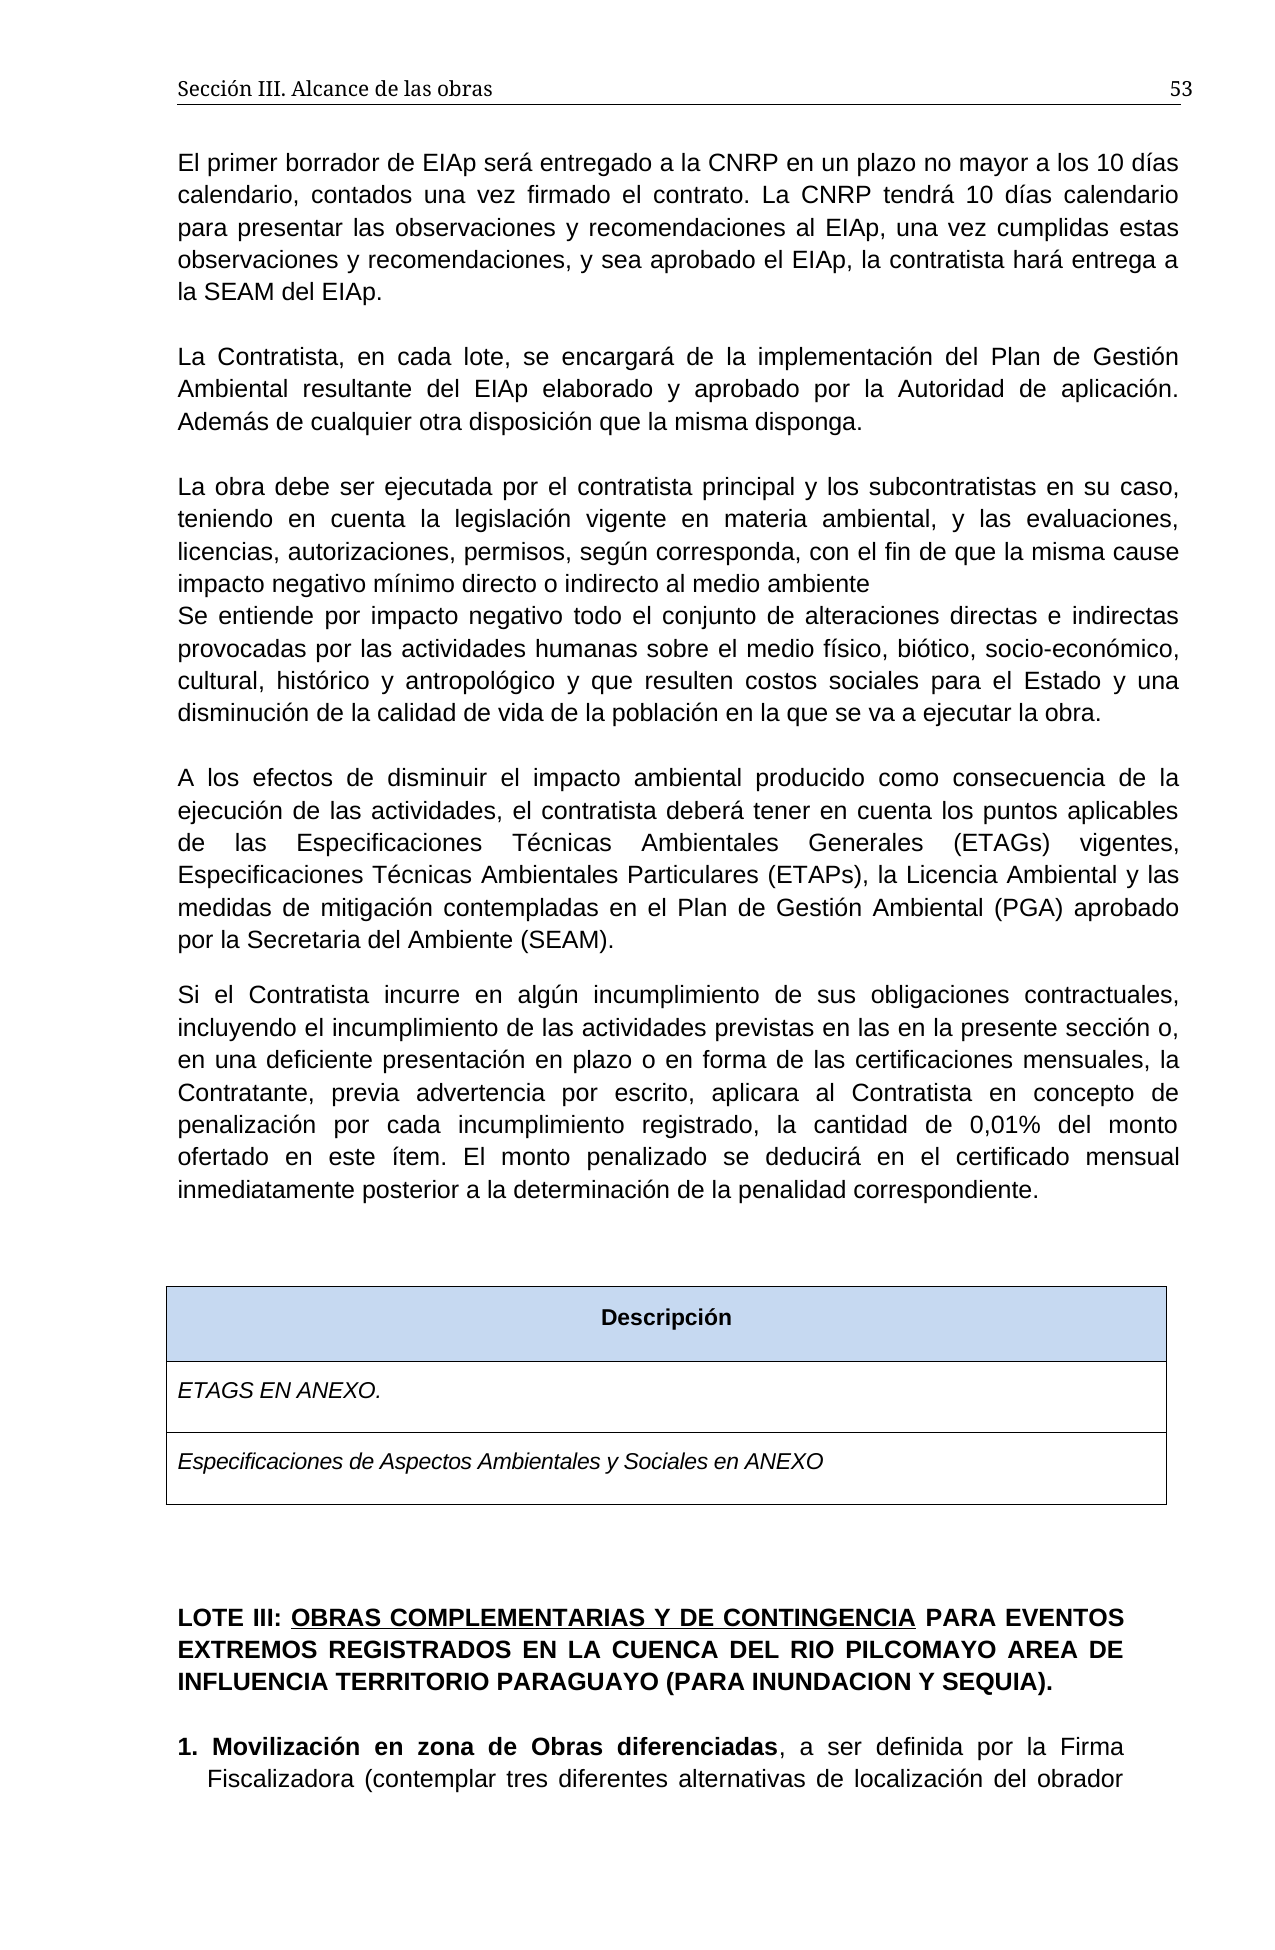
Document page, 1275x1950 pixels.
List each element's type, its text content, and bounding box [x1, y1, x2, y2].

text LOTE III: OBRAS COMPLEMENTARIAS Y DE CONTINGENCIA PARA EVENTOS EXTREMOS REGISTRADOS EN LA CUENCA DEL RIO PILCOMAYO AREA DE INFLUENCIA TERRITORIO PARAGUAYO (PARA INUNDACION Y SEQUIA). [177, 1602, 1125, 1696]
table_header [167, 1287, 1166, 1361]
table_cell [167, 1362, 1166, 1432]
table_cell [167, 1433, 1166, 1504]
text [177, 1732, 1125, 1793]
